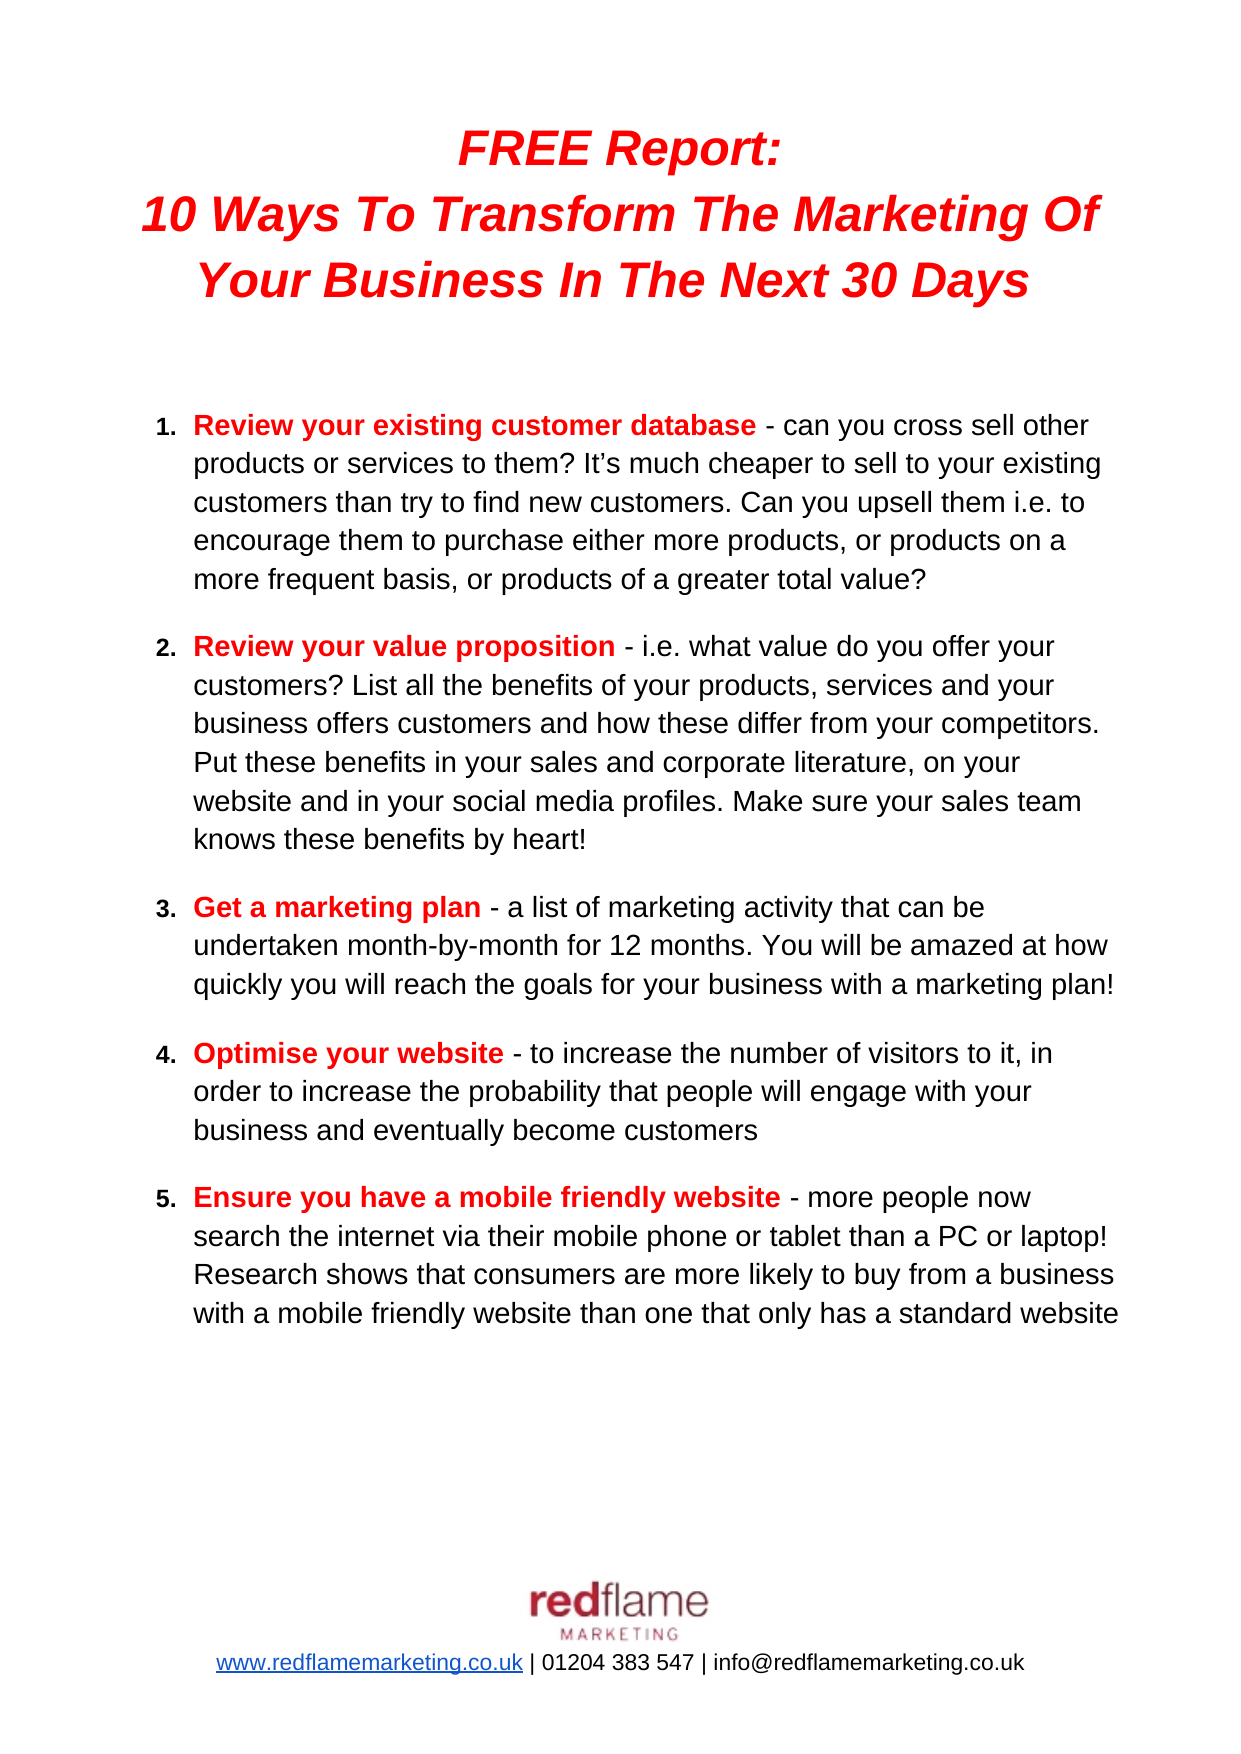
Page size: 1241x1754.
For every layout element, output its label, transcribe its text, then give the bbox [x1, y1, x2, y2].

list Optimise your website - to increase the number of visitors to it, in order to increase the probability that people will engage with your business and eventually become customers [156, 1036, 1122, 1176]
picture [519, 1579, 721, 1645]
list Ensure you have a mobile friendly website - more people now search the internet via their mobile phone or tablet than a PC or laptop! Research shows that consumers are more likely to buy from a business with a mobile friendly website than one that only has a standard website [156, 1180, 1122, 1329]
text 10 Ways To Transform The Marketing Of Your Business In The Next 30 Days [118, 184, 1122, 404]
list Get a marketing plan - a list of marketing activity that can be undertaken month-by-month for 12 months. You will be amazed at how quickly you will reach the goals for your business with a marketing plan! [156, 890, 1122, 1000]
list Review your value proposition - i.e. what value do you offer your customers? List all the benefits of your products, services and your business offers customers and how these differ from your competitors. Put these benefits in your sales and corporate literature, on your website and in your social media profiles. Make sure your sales team knows these benefits by heart! [156, 629, 1122, 886]
text FREE Report: [118, 118, 1122, 176]
list Review your existing customer database - can you cross sell other products or services to them? It’s much cheaper to sell to your existing customers than try to find new customers. Can you upsell them i.e. to encourage them to purchase either more products, or products on a more frequent basis, or products of a greater total value? [156, 408, 1122, 626]
